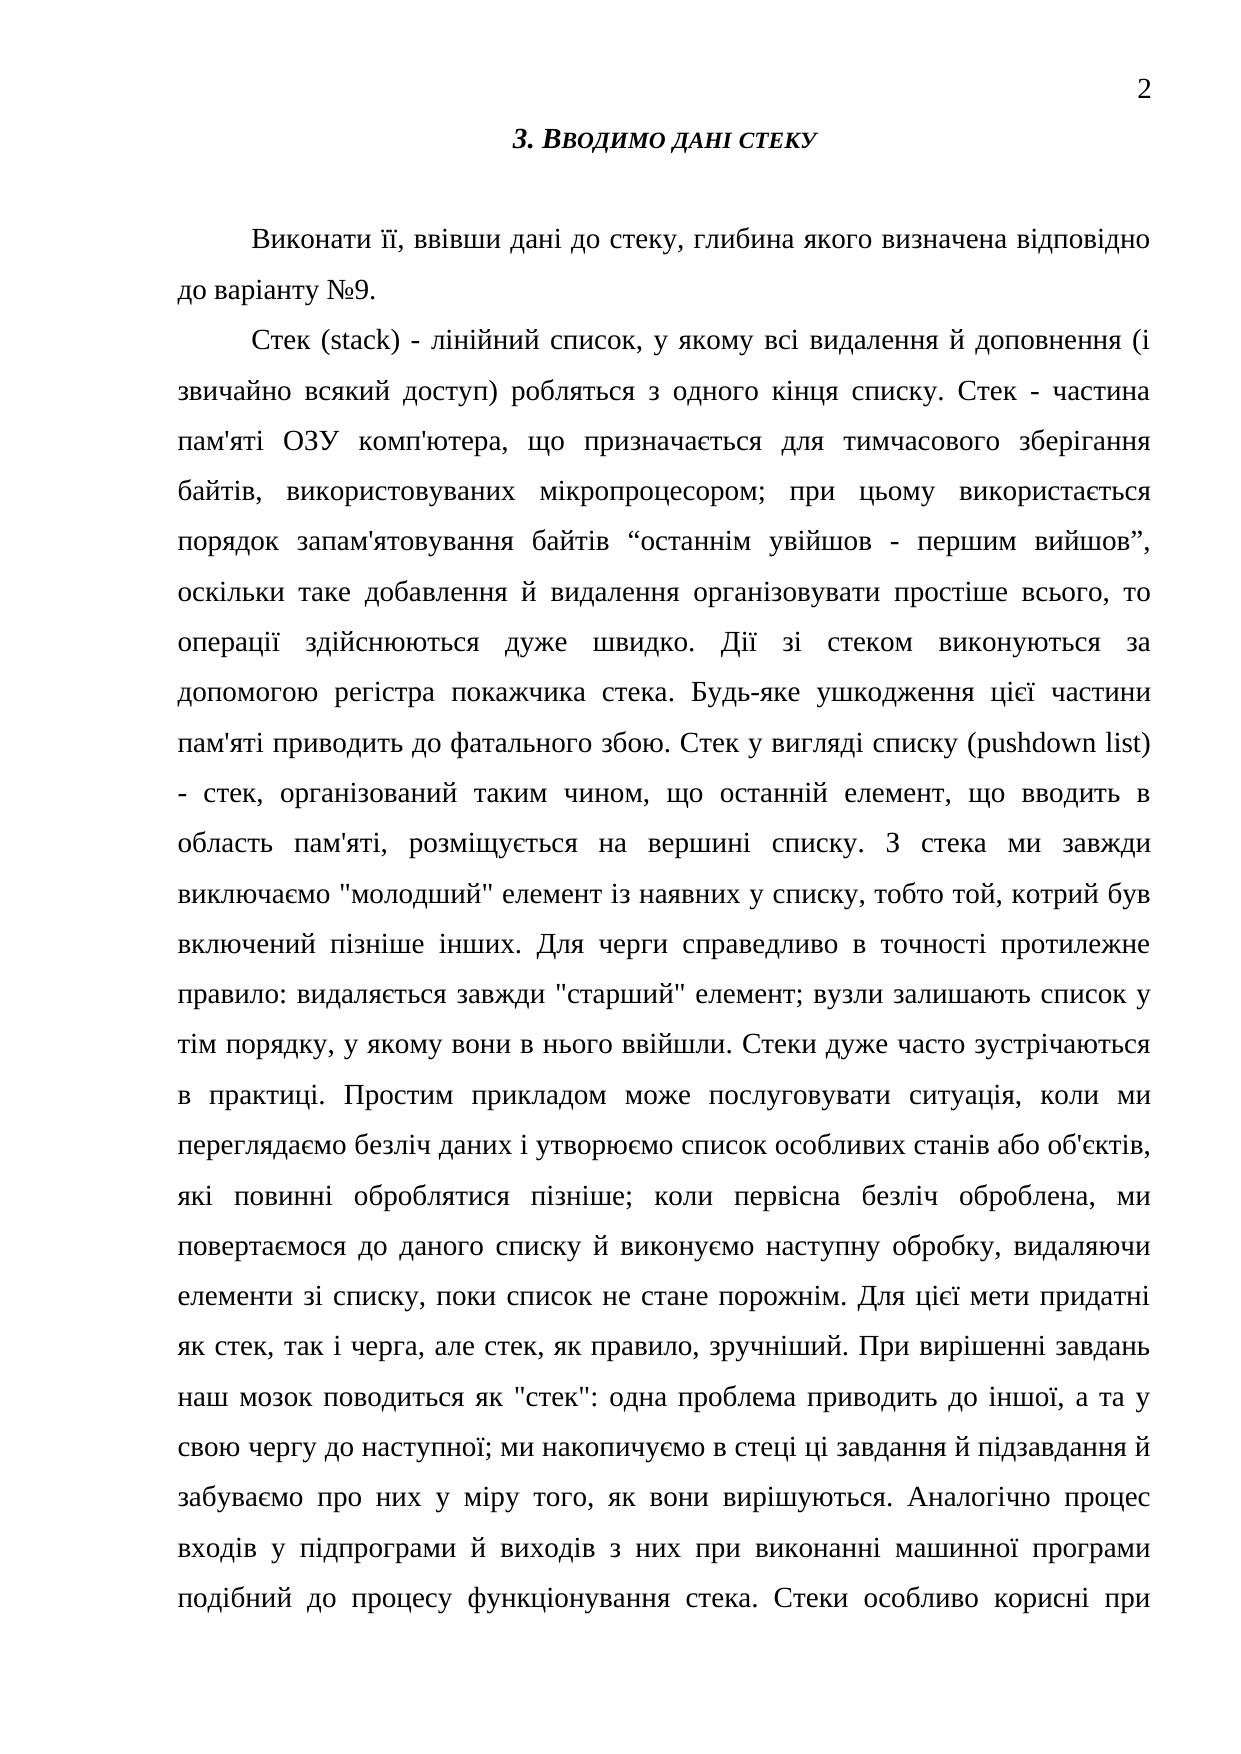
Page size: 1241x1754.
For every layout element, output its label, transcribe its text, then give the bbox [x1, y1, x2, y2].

text Виконати її, ввівши дані до стеку, глибина якого визначена відповідно до варіанту №9. [177, 222, 1152, 306]
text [177, 322, 1152, 1614]
subtitle 3. Вводимо дані стеку [177, 121, 1152, 154]
